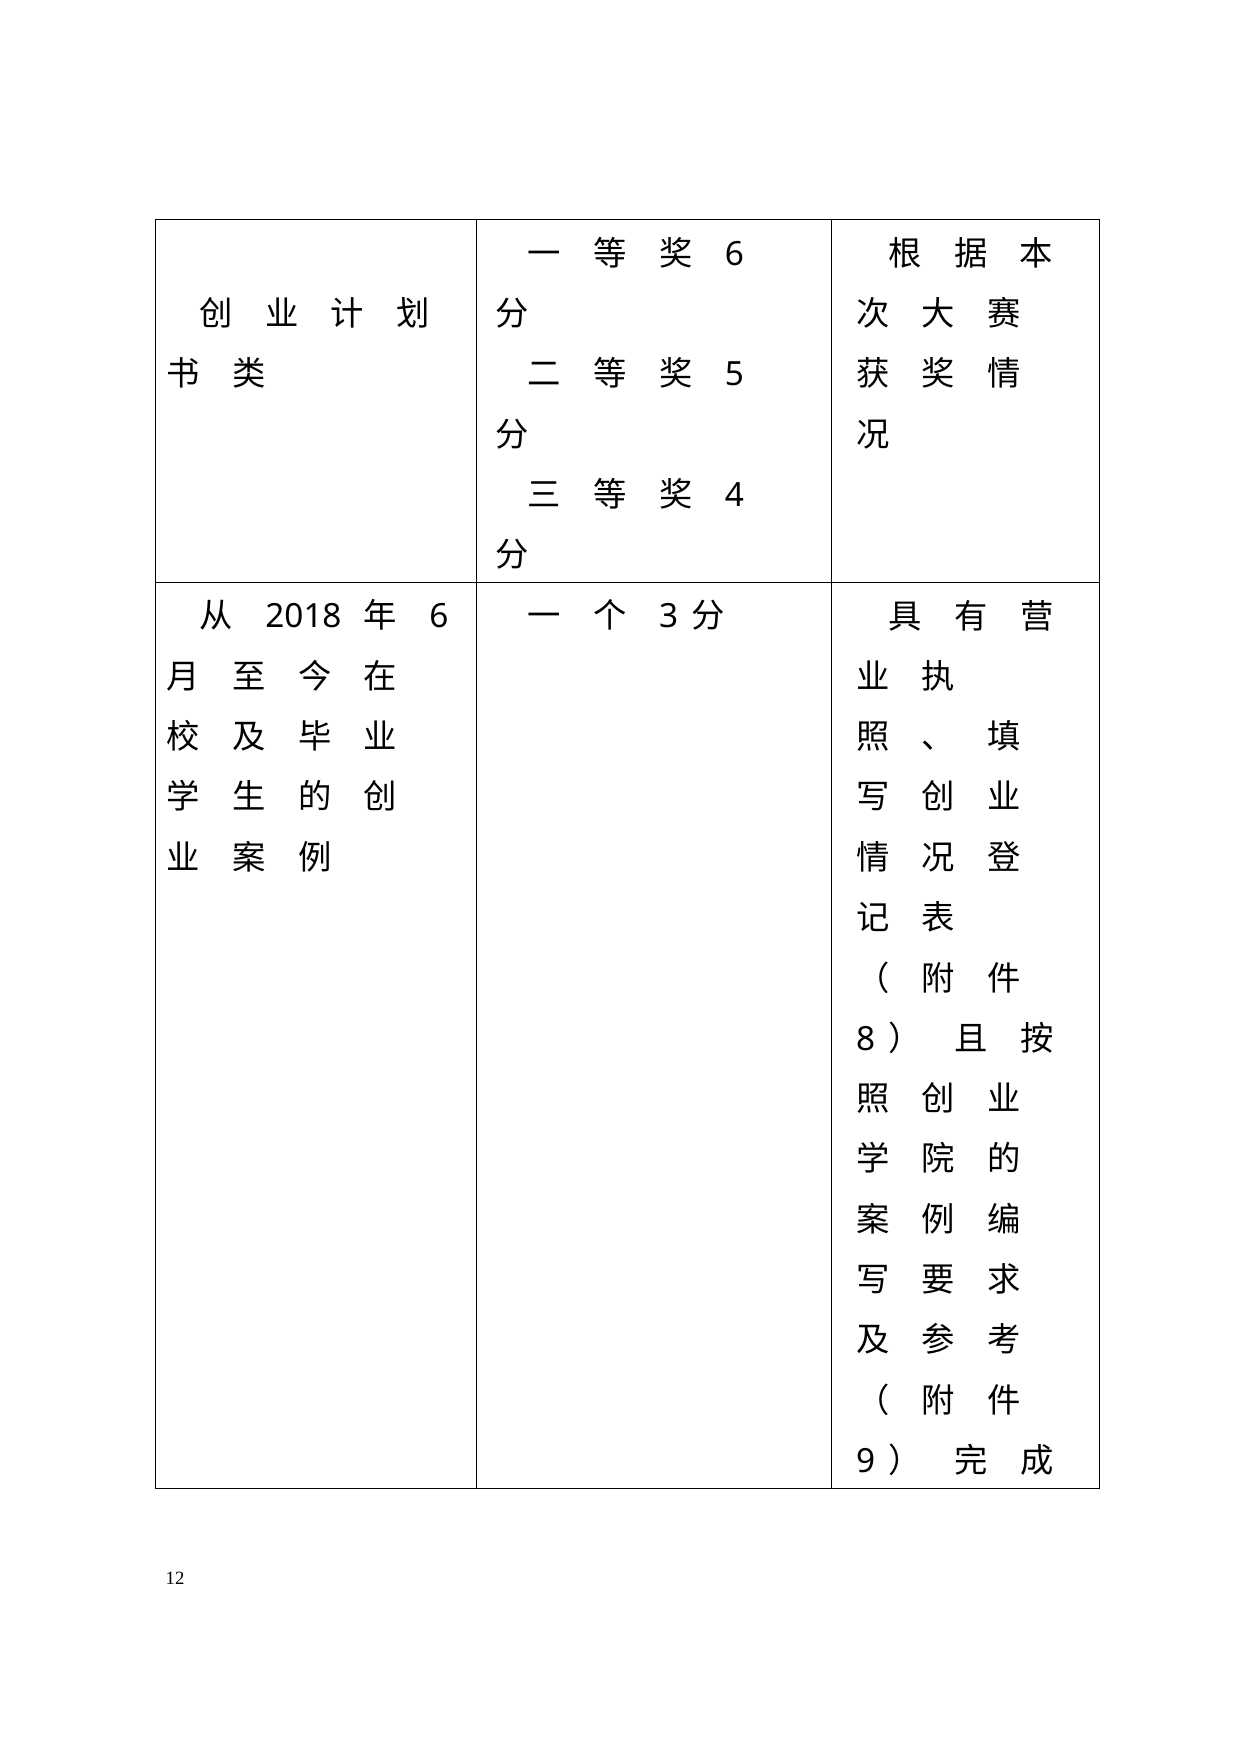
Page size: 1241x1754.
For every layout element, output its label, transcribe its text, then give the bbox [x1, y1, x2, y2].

table_cell 根据本次大赛获奖情况 [832, 220, 1099, 582]
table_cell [832, 583, 1099, 1488]
table_cell 创业计划书类 [156, 220, 476, 582]
table_cell 一个3分 [477, 583, 831, 1488]
table_cell 一等奖6分 二等奖5分 三等奖4分 [477, 220, 831, 582]
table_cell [156, 583, 476, 1488]
